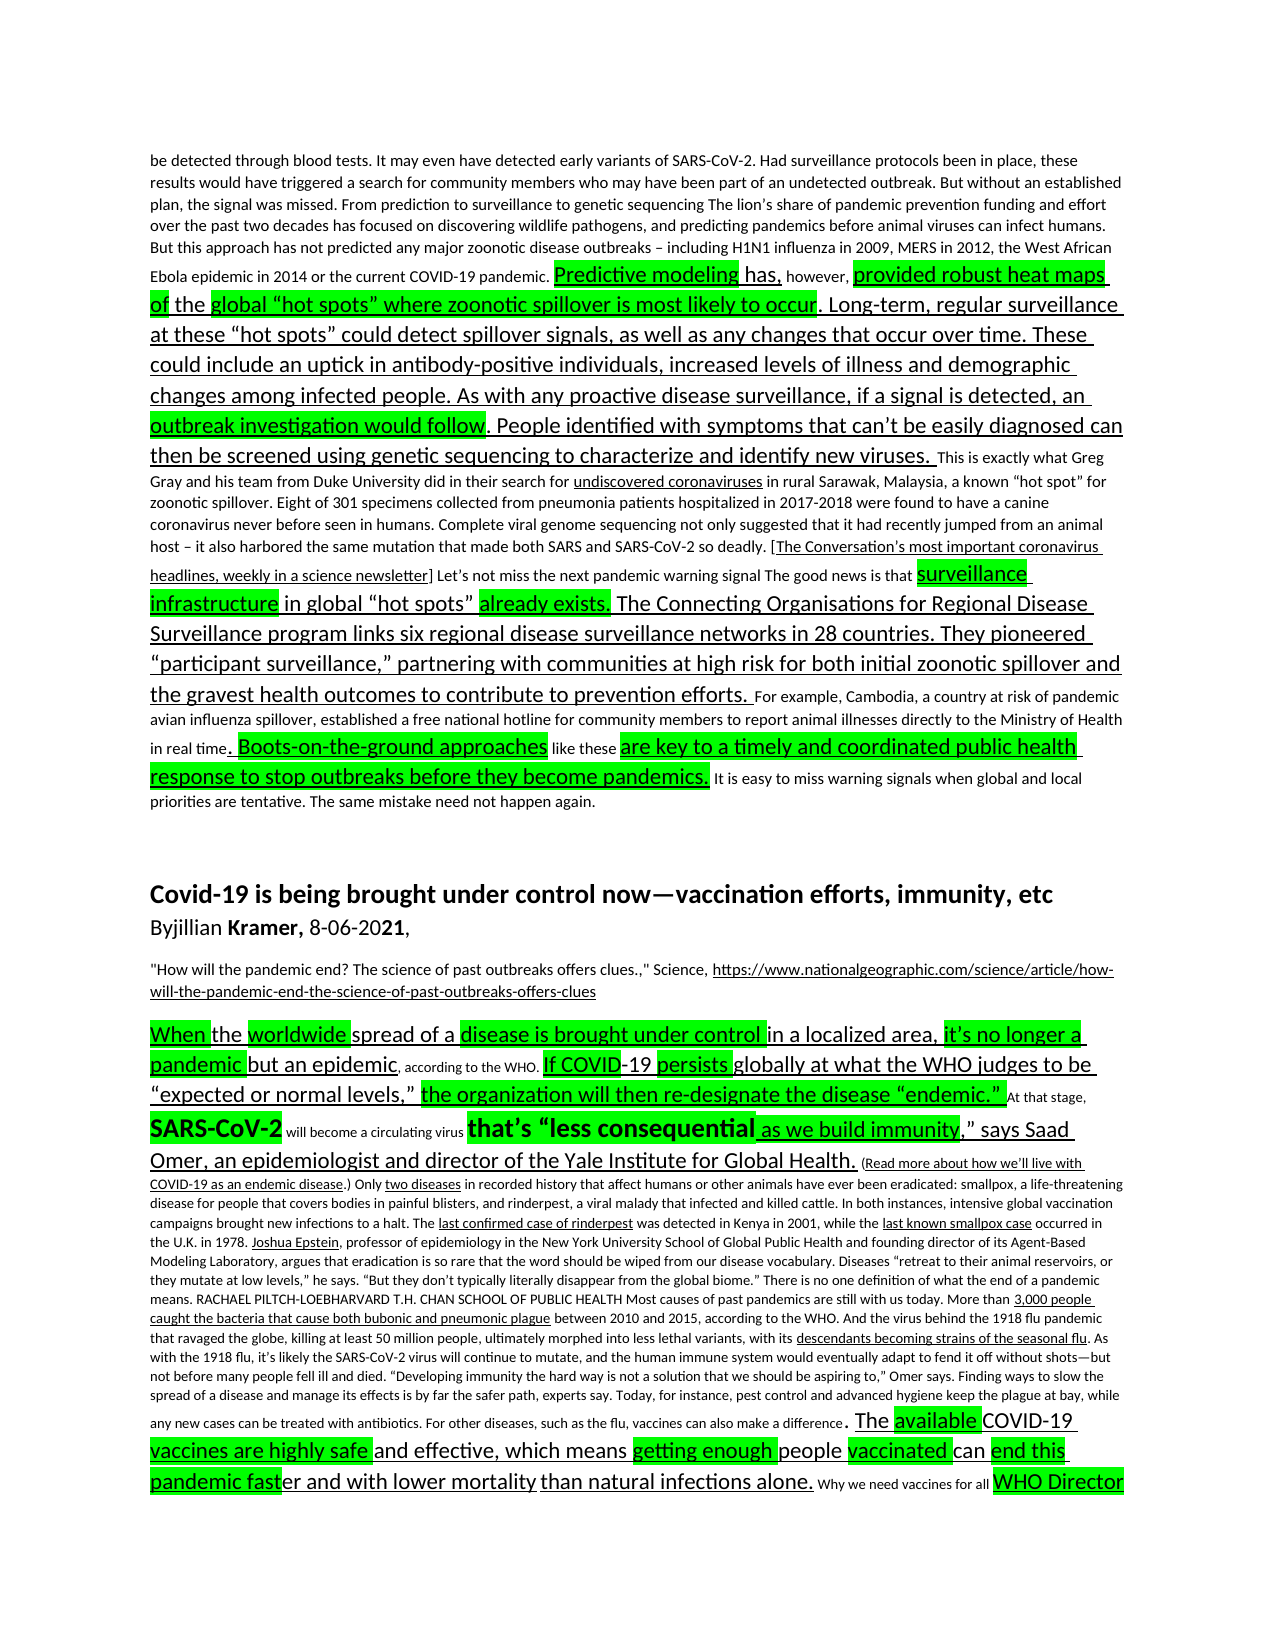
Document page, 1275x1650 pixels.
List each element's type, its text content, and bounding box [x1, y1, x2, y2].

text Byjillian Kramer, 8-06-2021, [150, 913, 1125, 941]
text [150, 150, 1125, 812]
text "How will the pandemic end? The science of past outbreaks offers clues.," Science, https://www.nationalgeographic.com/science/article/how-will-the-pandemic-end-the-science-of-past-outbreaks-offers-clues [150, 959, 1125, 1002]
subtitle Covid-19 is being brought under control now—vaccination efforts, immunity, etc [150, 877, 1125, 910]
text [150, 1020, 1125, 1495]
